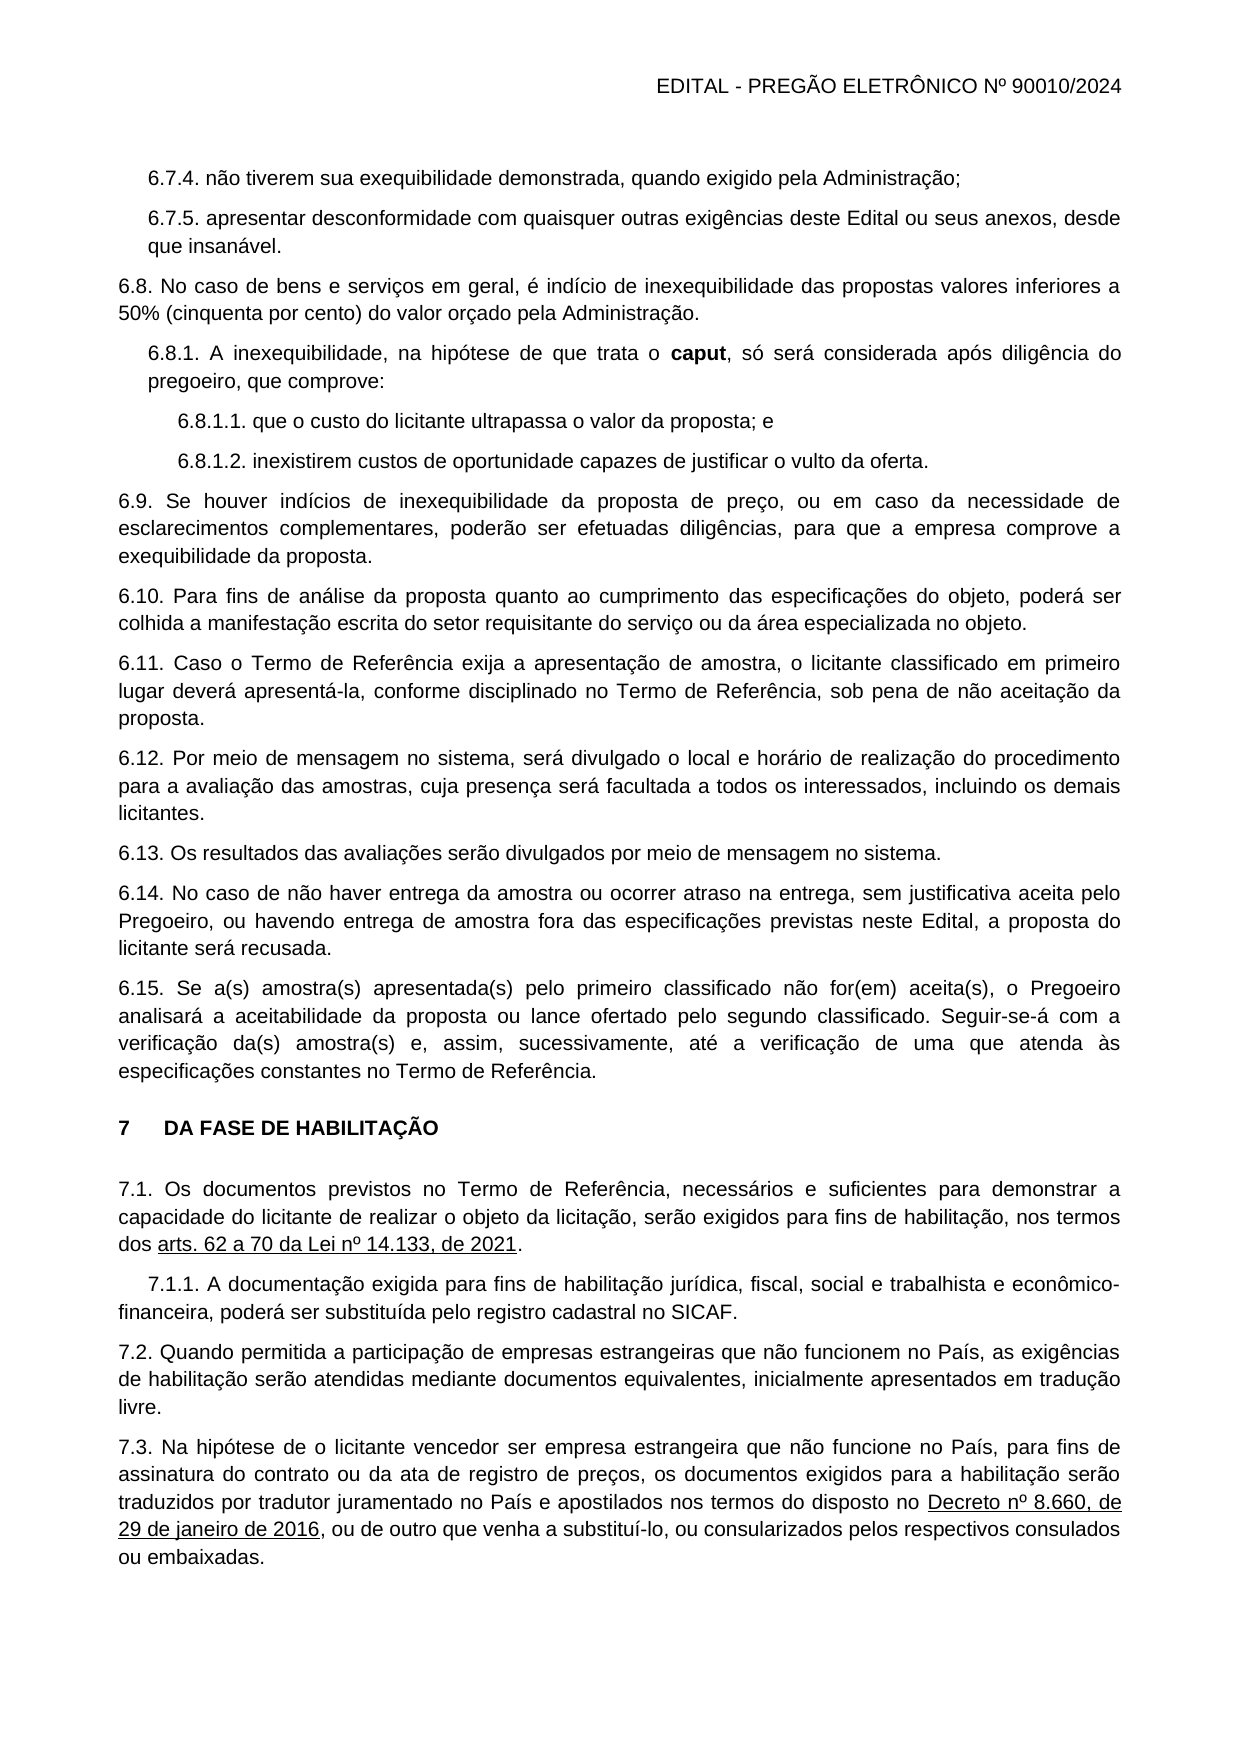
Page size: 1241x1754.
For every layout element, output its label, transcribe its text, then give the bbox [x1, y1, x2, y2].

list 6.7.5. apresentar desconformidade com quaisquer outras exigências deste Edital ou seus anexos, desde que insanável. [148, 206, 1122, 257]
list 6.8.1. A inexequibilidade, na hipótese de que trata o caput, só será considerada após diligência do pregoeiro, que comprove: [148, 341, 1122, 392]
list 6.12. Por meio de mensagem no sistema, será divulgado o local e horário de realização do procedimento para a avaliação das amostras, cuja presença será facultada a todos os interessados, incluindo os demais licitantes. [118, 746, 1122, 825]
list 6.8.1.2. inexistirem custos de oportunidade capazes de justificar o vulto da oferta. [177, 448, 1122, 472]
list 6.7.4. não tiverem sua exequibilidade demonstrada, quando exigido pela Administração; [148, 166, 1122, 190]
list 6.14. No caso de não haver entrega da amostra ou ocorrer atraso na entrega, sem justificativa aceita pelo Pregoeiro, ou havendo entrega de amostra fora das especificações previstas neste Edital, a proposta do licitante será recusada. [118, 881, 1122, 960]
list 6.8. No caso de bens e serviços em geral, é indício de inexequibilidade das propostas valores inferiores a 50% (cinquenta por cento) do valor orçado pela Administração. [118, 273, 1122, 325]
list 6.13. Os resultados das avaliações serão divulgados por meio de mensagem no sistema. [118, 841, 1122, 865]
list 6.10. Para fins de análise da proposta quanto ao cumprimento das especificações do objeto, poderá ser colhida a manifestação escrita do setor requisitante do serviço ou da área especializada no objeto. [118, 583, 1122, 635]
list 6.11. Caso o Termo de Referência exija a apresentação de amostra, o licitante classificado em primeiro lugar deverá apresentá-la, conforme disciplinado no Termo de Referência, sob pena de não aceitação da proposta. [118, 651, 1122, 730]
list 7.1.1. A documentação exigida para fins de habilitação jurídica, fiscal, social e trabalhista e econômico-ﬁnanceira, poderá ser substituída pelo registro cadastral no SICAF. [118, 1272, 1122, 1323]
list 6.15. Se a(s) amostra(s) apresentada(s) pelo primeiro classificado não for(em) aceita(s), o Pregoeiro analisará a aceitabilidade da proposta ou lance ofertado pelo segundo classificado. Seguir-se-á com a verificação da(s) amostra(s) e, assim, sucessivamente, até a verificação de uma que atenda às especificações constantes no Termo de Referência. [118, 976, 1122, 1082]
list 7.1. Os documentos previstos no Termo de Referência, necessários e suficientes para demonstrar a capacidade do licitante de realizar o objeto da licitação, serão exigidos para fins de habilitação, nos termos dos arts. 62 a 70 da Lei nº 14.133, de 2021. [118, 1177, 1122, 1256]
list DA FASE DE HABILITAÇÃO [118, 1116, 1122, 1140]
list 6.8.1.1. que o custo do licitante ultrapassa o valor da proposta; e [177, 408, 1122, 432]
list 7.2. Quando permitida a participação de empresas estrangeiras que não funcionem no País, as exigências de habilitação serão atendidas mediante documentos equivalentes, inicialmente apresentados em tradução livre. [118, 1339, 1122, 1418]
list 7.3. Na hipótese de o licitante vencedor ser empresa estrangeira que não funcione no País, para ﬁns de assinatura do contrato ou da ata de registro de preços, os documentos exigidos para a habilitação serão traduzidos por tradutor juramentado no País e apostilados nos termos do disposto no Decreto nº 8.660, de 29 de janeiro de 2016, ou de outro que venha a substituí-lo, ou consularizados pelos respectivos consulados ou embaixadas. [118, 1434, 1122, 1568]
list 6.9. Se houver indícios de inexequibilidade da proposta de preço, ou em caso da necessidade de esclarecimentos complementares, poderão ser efetuadas diligências, para que a empresa comprove a exequibilidade da proposta. [118, 488, 1122, 567]
